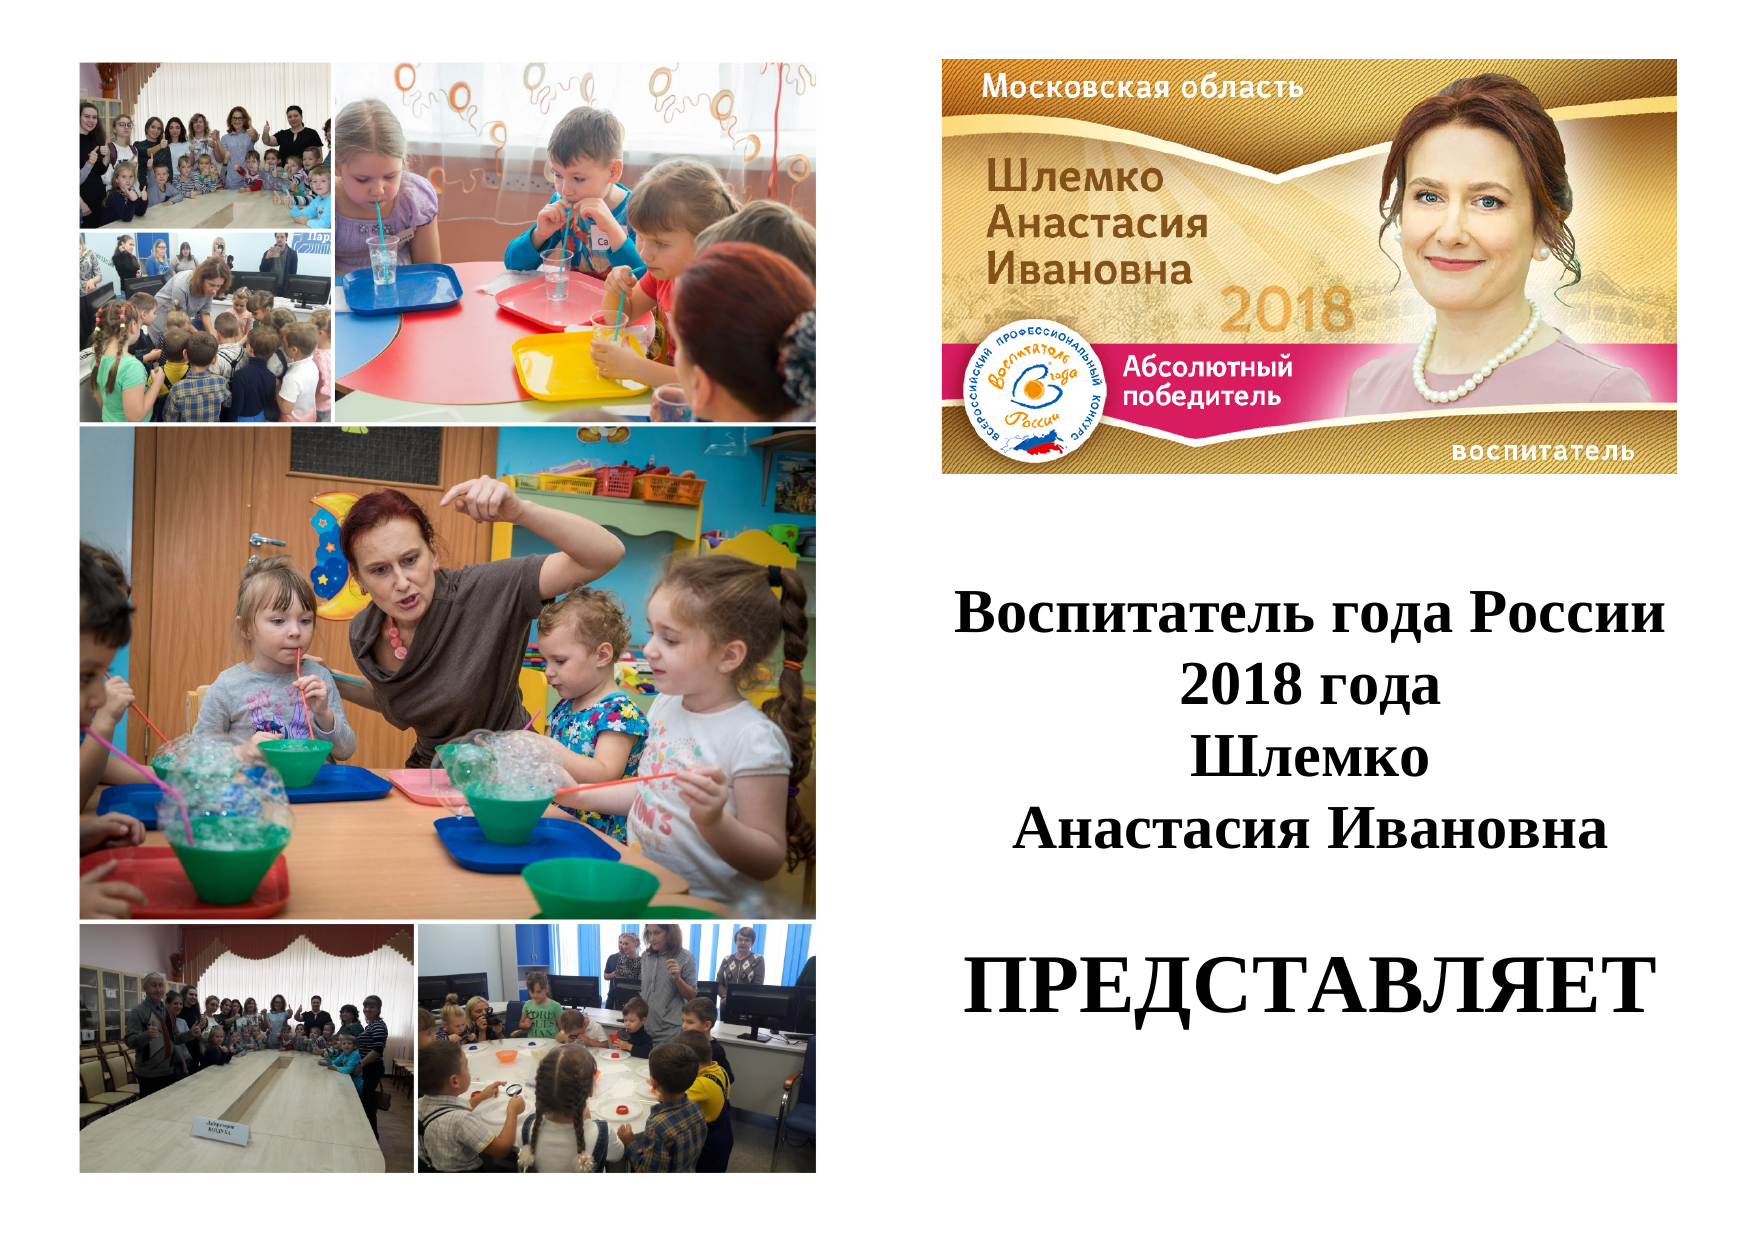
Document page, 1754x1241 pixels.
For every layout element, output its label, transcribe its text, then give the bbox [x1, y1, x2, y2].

text Анастасия Ивановна [942, 790, 1679, 862]
text Шлемко [942, 718, 1679, 790]
picture [75, 59, 820, 1177]
text Воспитатель года России 2018 года [942, 574, 1679, 718]
text ПРЕДСТАВЛЯЕТ [942, 934, 1679, 1030]
picture [941, 59, 1679, 474]
